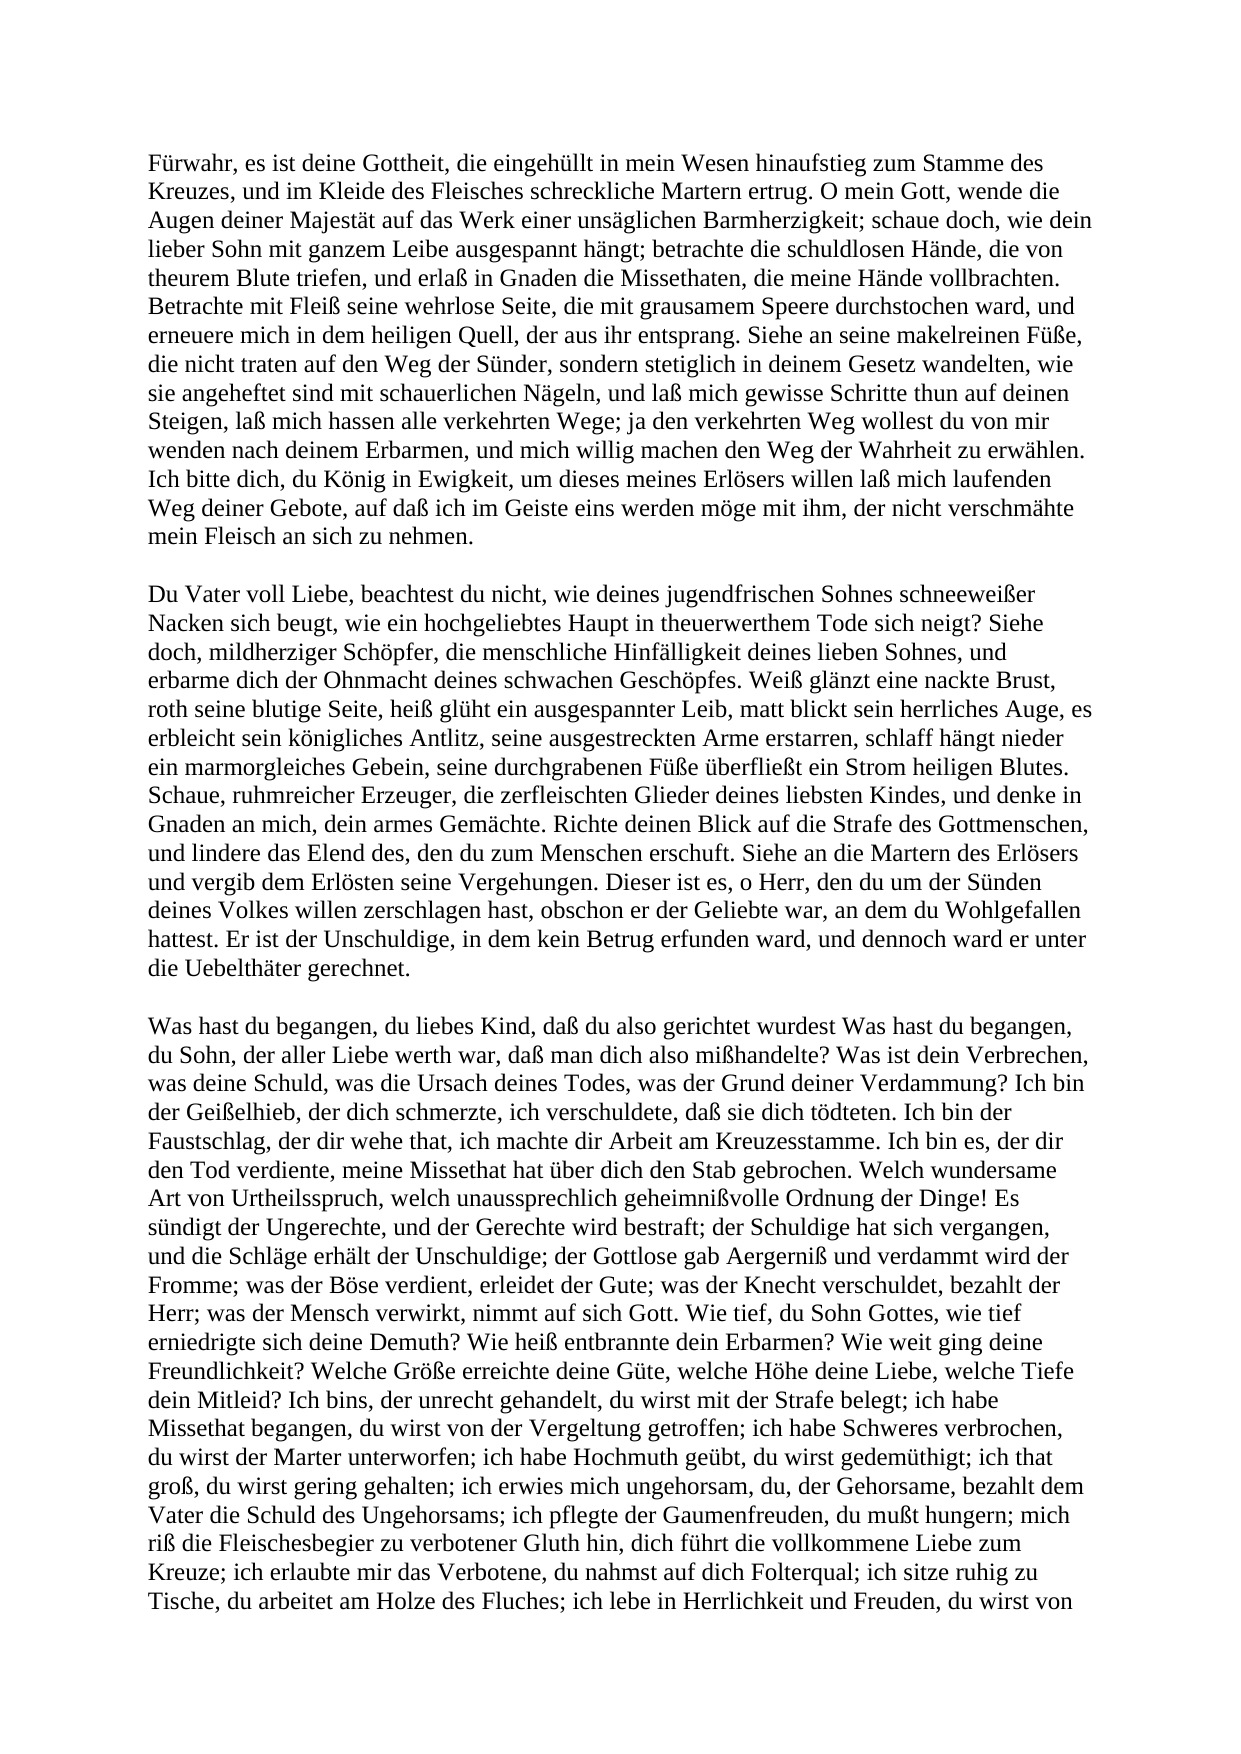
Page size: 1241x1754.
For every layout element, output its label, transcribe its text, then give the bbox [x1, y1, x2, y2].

text Du Vater voll Liebe, beachtest du nicht, wie deines jugendfrischen Sohnes schneeweißer Nacken sich beugt, wie ein hochgeliebtes Haupt in theuerwerthem Tode sich neigt? Siehe doch, mildherziger Schöpfer, die menschliche Hinfälligkeit deines lieben Sohnes, und erbarme dich der Ohnmacht deines schwachen Geschöpfes. Weiß glänzt eine nackte Brust, roth seine blutige Seite, heiß glüht ein ausgespannter Leib, matt blickt sein herrliches Auge, es erbleicht sein königliches Antlitz, seine ausgestreckten Arme erstarren, schlaff hängt nieder ein marmorgleiches Gebein, seine durchgrabenen Füße überfließt ein Strom heiligen Blutes. Schaue, ruhmreicher Erzeuger, die zerfleischten Glieder deines liebsten Kindes, und denke in Gnaden an mich, dein armes Gemächte. Richte deinen Blick auf die Strafe des Gottmenschen, und lindere das Elend des, den du zum Menschen erschuft. Siehe an die Martern des Erlösers und vergib dem Erlösten seine Vergehungen. Dieser ist es, o Herr, den du um der Sünden deines Volkes willen zerschlagen hast, obschon er der Geliebte war, an dem du Wohlgefallen hattest. Er ist der Unschuldige, in dem kein Betrug erfunden ward, und dennoch ward er unter die Uebelthäter gerechnet. [148, 579, 1093, 982]
text Fürwahr, es ist deine Gottheit, die eingehüllt in mein Wesen hinaufstieg zum Stamme des Kreuzes, und im Kleide des Fleisches schreckliche Martern ertrug. O mein Gott, wende die Augen deiner Majestät auf das Werk einer unsäglichen Barmherzigkeit; schaue doch, wie dein lieber Sohn mit ganzem Leibe ausgespannt hängt; betrachte die schuldlosen Hände, die von theurem Blute triefen, und erlaß in Gnaden die Missethaten, die meine Hände vollbrachten. Betrachte mit Fleiß seine wehrlose Seite, die mit grausamem Speere durchstochen ward, und erneuere mich in dem heiligen Quell, der aus ihr entsprang. Siehe an seine makelreinen Füße, die nicht traten auf den Weg der Sünder, sondern stetiglich in deinem Gesetz wandelten, wie sie angeheftet sind mit schauerlichen Nägeln, und laß mich gewisse Schritte thun auf deinen Steigen, laß mich hassen alle verkehrten Wege; ja den verkehrten Weg wollest du von mir wenden nach deinem Erbarmen, und mich willig machen den Weg der Wahrheit zu erwählen. Ich bitte dich, du König in Ewigkeit, um dieses meines Erlösers willen laß mich laufenden Weg deiner Gebote, auf daß ich im Geiste eins werden möge mit ihm, der nicht verschmähte mein Fleisch an sich zu nehmen. [148, 148, 1093, 550]
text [148, 1011, 1093, 1615]
